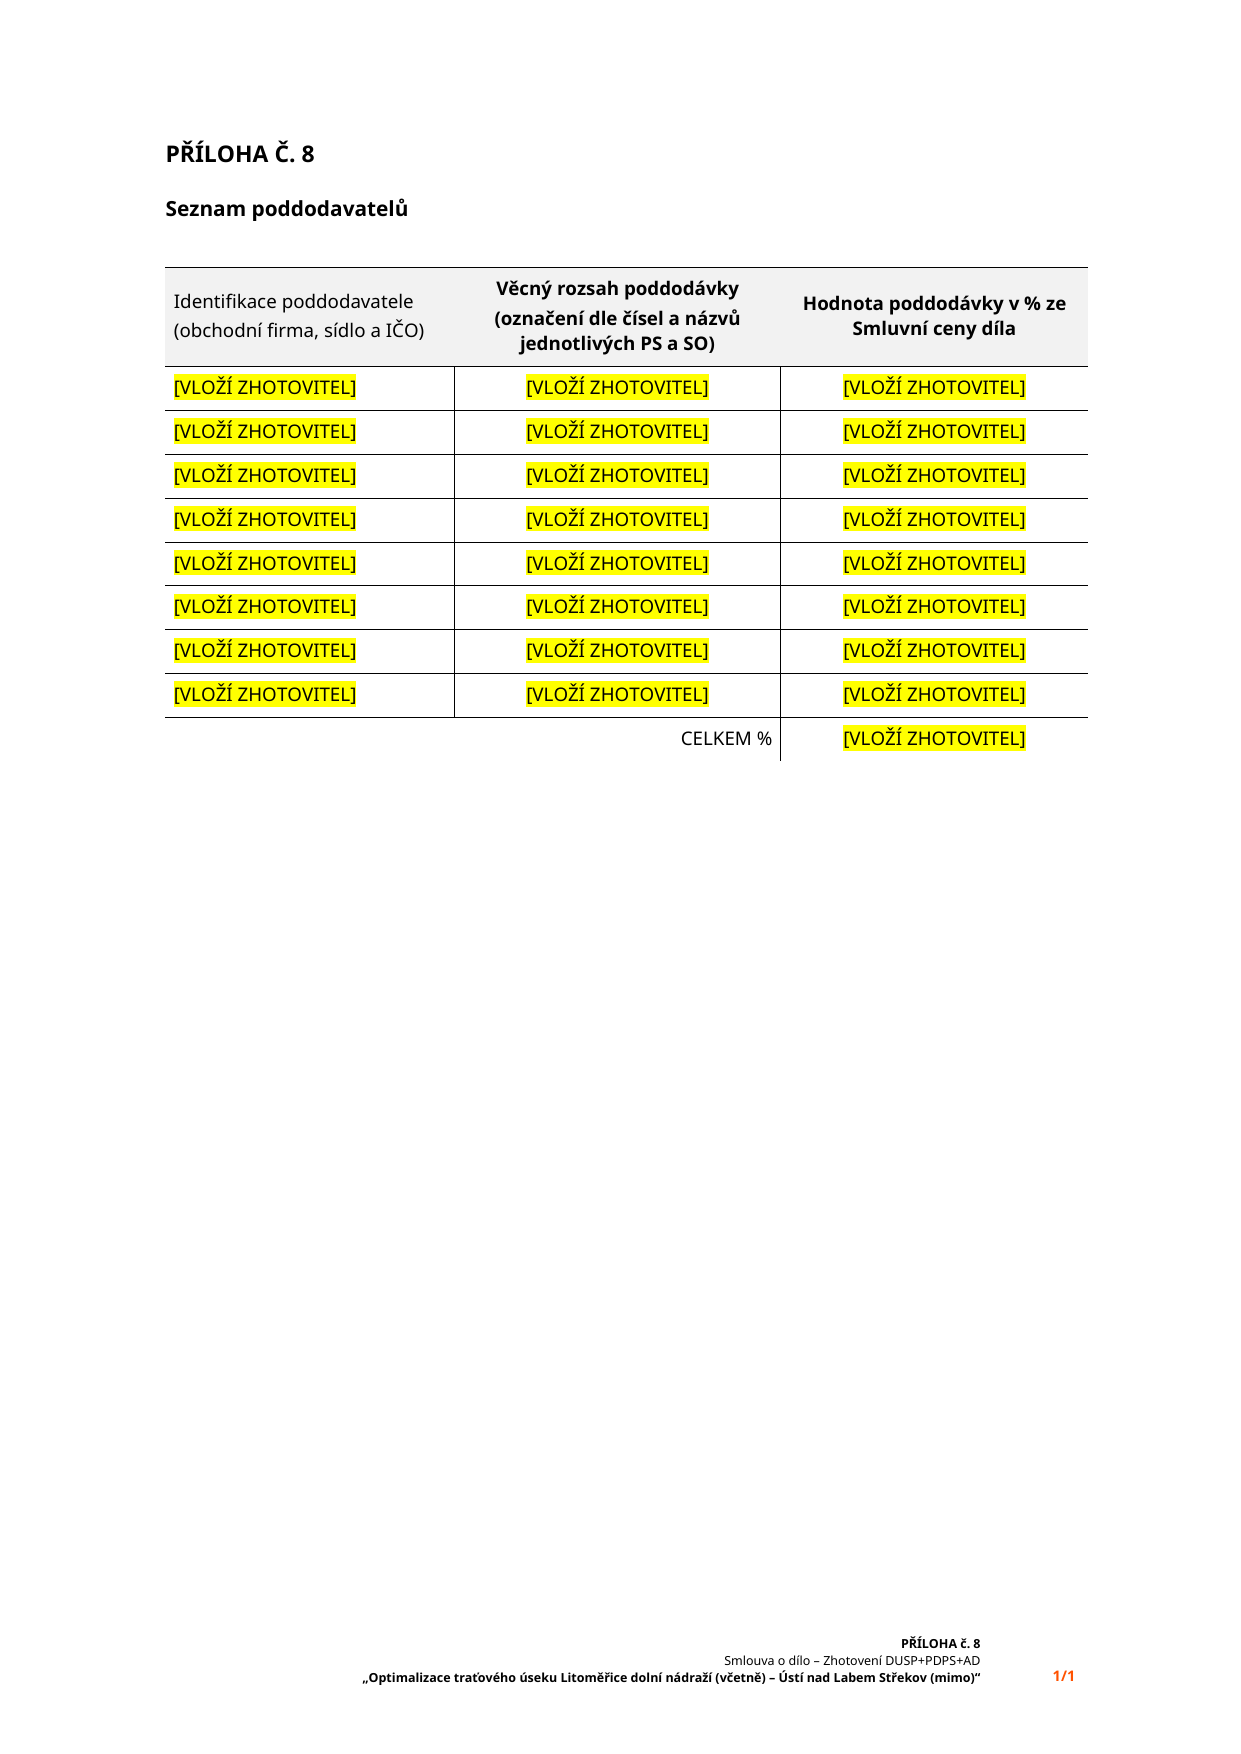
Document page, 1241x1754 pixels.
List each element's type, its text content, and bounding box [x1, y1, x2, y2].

table_cell [VLOŽÍ ZHOTOVITEL] [781, 630, 1088, 673]
table_cell [VLOŽÍ ZHOTOVITEL] [781, 718, 1088, 761]
table_cell [VLOŽÍ ZHOTOVITEL] [781, 586, 1088, 629]
table_cell [VLOŽÍ ZHOTOVITEL] [781, 499, 1088, 542]
table_cell [VLOŽÍ ZHOTOVITEL] [781, 455, 1088, 498]
table_cell [VLOŽÍ ZHOTOVITEL] [781, 411, 1088, 454]
table_cell [VLOŽÍ ZHOTOVITEL] [781, 674, 1088, 717]
table_cell [VLOŽÍ ZHOTOVITEL] [455, 674, 780, 717]
table_cell [VLOŽÍ ZHOTOVITEL] [165, 499, 454, 542]
table_cell [VLOŽÍ ZHOTOVITEL] [165, 630, 454, 673]
table_cell [VLOŽÍ ZHOTOVITEL] [781, 543, 1088, 585]
table_cell [VLOŽÍ ZHOTOVITEL] [781, 367, 1088, 410]
table_cell [VLOŽÍ ZHOTOVITEL] [165, 543, 454, 585]
table_header Hodnota poddodávky v % ze Smluvní ceny díla [780, 268, 1088, 366]
table_header Identifikace poddodavatele (obchodní firma, sídlo a IČO) [165, 268, 454, 366]
table_cell [VLOŽÍ ZHOTOVITEL] [165, 674, 454, 717]
text Seznam poddodavatelů [165, 194, 1075, 222]
table_cell [VLOŽÍ ZHOTOVITEL] [455, 630, 780, 673]
table_header Věcný rozsah poddodávky (označení dle čísel a názvů jednotlivých PS a SO) [454, 268, 780, 366]
table_cell [VLOŽÍ ZHOTOVITEL] [455, 499, 780, 542]
table_cell CELKEM % [165, 718, 780, 761]
table_cell [VLOŽÍ ZHOTOVITEL] [455, 455, 780, 498]
table_cell [VLOŽÍ ZHOTOVITEL] [455, 411, 780, 454]
table_cell [VLOŽÍ ZHOTOVITEL] [165, 455, 454, 498]
table_cell [VLOŽÍ ZHOTOVITEL] [455, 367, 780, 410]
text Příloha č. 8 [165, 138, 1075, 170]
table_cell [VLOŽÍ ZHOTOVITEL] [165, 586, 454, 629]
table_cell [VLOŽÍ ZHOTOVITEL] [165, 411, 454, 454]
table_cell [VLOŽÍ ZHOTOVITEL] [165, 367, 454, 410]
table_cell [VLOŽÍ ZHOTOVITEL] [455, 543, 780, 585]
table_cell [VLOŽÍ ZHOTOVITEL] [455, 586, 780, 629]
